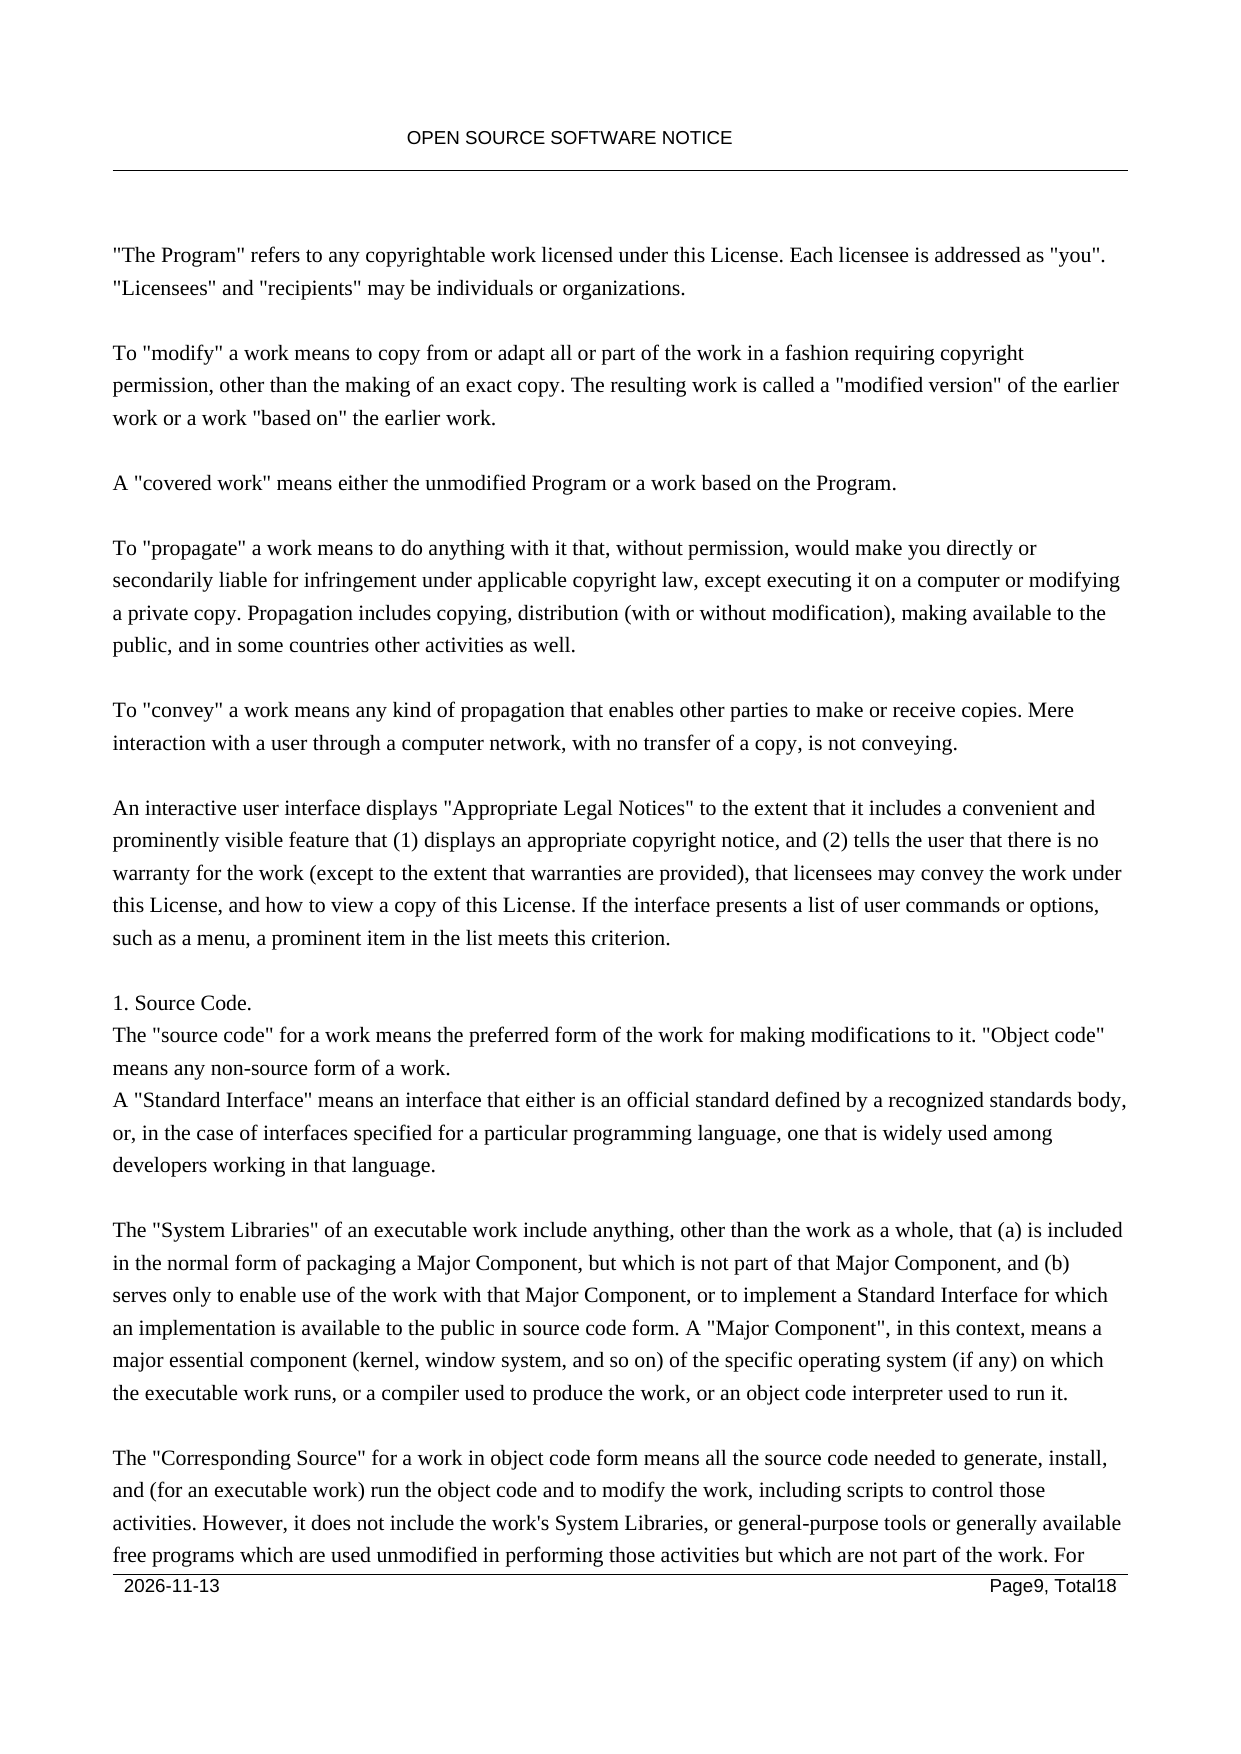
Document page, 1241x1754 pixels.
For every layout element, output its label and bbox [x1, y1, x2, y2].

text [112, 206, 1128, 1571]
